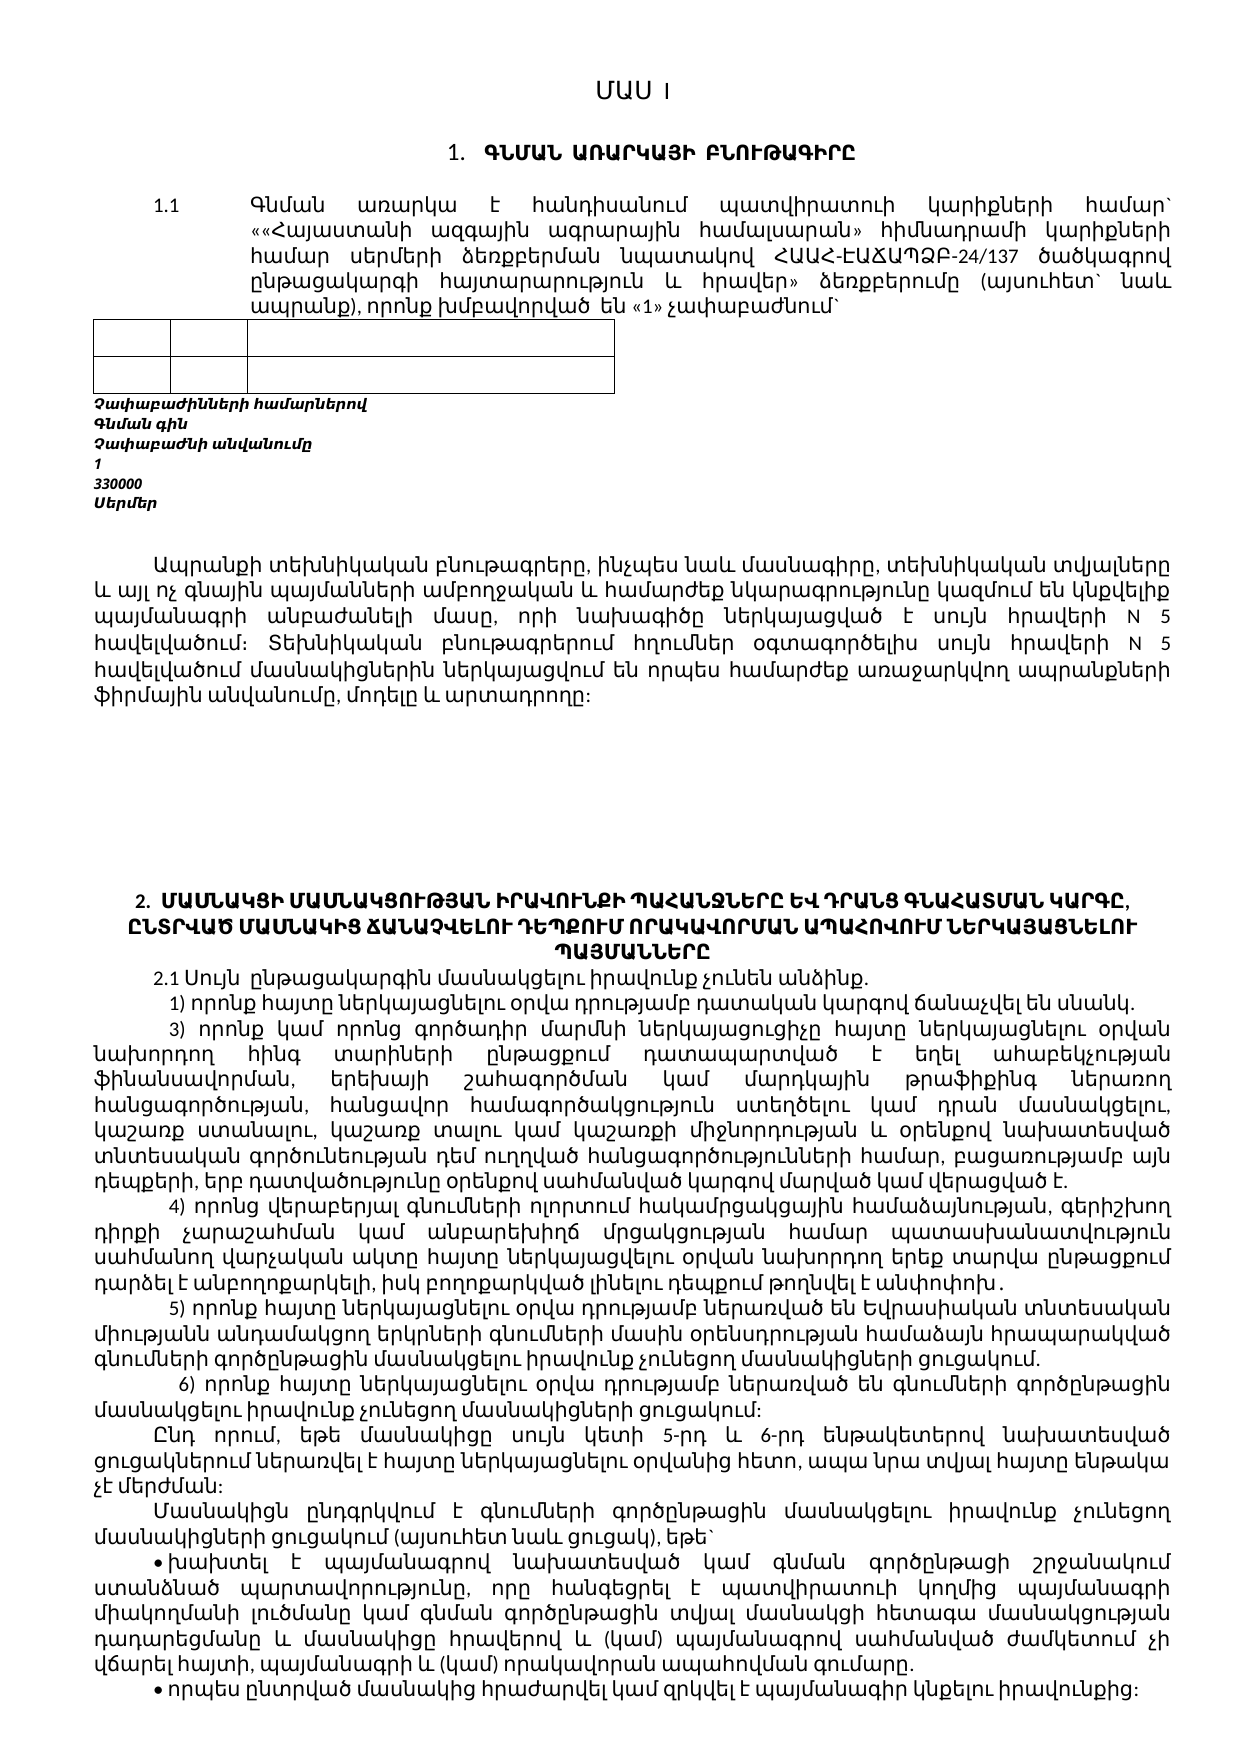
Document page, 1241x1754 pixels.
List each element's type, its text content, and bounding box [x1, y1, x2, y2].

text ՄԱՍ I [94, 75, 1171, 106]
text 1) որոնք հայտը ներկայացնելու օրվա դրությամբ դատական կարգով ճանաչվել են սնանկ. [94, 990, 1171, 1016]
text • որպես ընտրված մասնակից հրաժարվել կամ զրկվել է պայմանագիր կնքելու իրավունքից: [94, 1677, 1171, 1702]
text Ընդ որում, եթե մասնակիցը սույն կետի 5-րդ և 6-րդ ենթակետերով նախատեսված ցուցակներում ներառվել է հայտը ներկայացնելու օրվանից հետո, ապա նրա տվյալ հայտը ենթակա չէ մերժման: [94, 1422, 1171, 1499]
text 2. ՄԱՍՆԱԿՑԻ ՄԱՍՆԱԿՑՈՒԹՅԱՆ ԻՐԱՎՈՒՆՔԻ ՊԱՀԱՆՋՆԵՐԸ ԵՎ ԴՐԱՆՑ ԳՆԱՀԱՏՄԱՆ ԿԱՐԳԸ, ԸՆՏՐՎԱԾ ՄԱՍՆԱԿԻՑ ՃԱՆԱՉՎԵԼՈՒ ԴԵՊՔՈՒՄ ՈՐԱԿԱՎՈՐՄԱՆ ԱՊԱՀՈՎՈՒՄ ՆԵՐԿԱՅԱՑՆԵԼՈՒ ՊԱՅՄԱՆՆԵՐԸ [94, 889, 1171, 965]
list ԳՆՄԱՆ ԱՌԱՐԿԱՅԻ ԲՆՈՒԹԱԳԻՐԸ [131, 136, 1171, 167]
text Ապրանքի տեխնիկական բնութագրերը, ինչպես նաև մասնագիրը, տեխնիկական տվյալները և այլ ոչ գնային պայմանների ամբողջական և համարժեք նկարագրությունը կազմում են կնքվելիք պայմանագրի անբաժանելի մասը, որի նախագիծը ներկայացված է սույն հրավերի N 5 հավելվածում։ Տեխնիկական բնութագրերում հղումներ օգտագործելիս սույն հրավերի N 5 հավելվածում մասնակիցներին ներկայացվում են որպես համարժեք առաջարկվող ապրանքների ֆիրմային անվանումը, մոդելը և արտադրողը: [94, 552, 1171, 708]
text • խախտել է պայմանագրով նախատեսված կամ գնման գործընթացի շրջանակում ստանձնած պարտավորությունը, որը հանգեցրել է պատվիրատուի կողմից պայմանագրի միակողմանի լուծմանը կամ գնման գործընթացին տվյալ մասնակցի հետագա մասնակցության դադարեցմանը և մասնակիցը հրավերով և (կամ) պայմանագրով սահմանված ժամկետում չի վճարել հայտի, պայմանագրի և (կամ) որակավորան ապահովման գումարը. [94, 1549, 1171, 1677]
text 5) որոնք հայտը ներկայացնելու օրվա դրությամբ ներառված են Եվրասիական տնտեսական միությանն անդամակցող երկրների գնումների մասին օրենսդրության համաձայն հրապարակված գնումների գործընթացին մասնակցելու իրավունք չունեցող մասնակիցների ցուցակում. [94, 1295, 1171, 1372]
text Մասնակիցն ընդգրկվում է գնումների գործընթացին մասնակցելու իրավունք չունեցող մասնակիցների ցուցակում (այսուհետ նաև ցուցակ), եթե` [94, 1499, 1171, 1549]
subtitle Գնման առարկա է հանդիսանում պատվիրատուի կարիքների համար` ««Հայաստանի ազգային ագրարային համալսարան» հիմնադրամի կարիքների համար սերմերի ձեռքբերման նպատակով ՀԱԱՀ-ԷԱՃԱՊՁԲ-24/137 ծածկագրով ընթացակարգի հայտարարություն և հրավեր» ձեռքբերումը (այսուհետ` նաև ապրանք), որոնք խմբավորված են «1» չափաբաժնում` [153, 192, 1171, 319]
text 2.1 Սույն ընթացակարգին մասնակցելու իրավունք չունեն անձինք. [94, 965, 1171, 990]
text 6) որոնք հայտը ներկայացնելու օրվա դրությամբ ներառված են գնումների գործընթացին մասնակցելու իրավունք չունեցող մասնակիցների ցուցակում: [94, 1372, 1171, 1422]
text 4) որոնց վերաբերյալ գնումների ոլորտում հակամրցակցային համաձայնության, գերիշխող դիրքի չարաշահման կամ անբարեխիղճ մրցակցության համար պատասխանատվություն սահմանող վարչական ակտը հայտը ներկայացվելու օրվան նախորդող երեք տարվա ընթացքում դարձել է անբողոքարկելի, իսկ բողոքարկված լինելու դեպքում թողնվել է անփոփոխ․ [94, 1194, 1171, 1295]
text 3) որոնք կամ որոնց գործադիր մարմնի ներկայացուցիչը հայտը ներկայացնելու օրվան նախորդող հինգ տարիների ընթացքում դատապարտված է եղել ահաբեկչության ֆինանսավորման, երեխայի շահագործման կամ մարդկային թրաֆիքինգ ներառող հանցագործության, հանցավոր համագործակցություն ստեղծելու կամ դրան մասնակցելու, կաշառք ստանալու, կաշառք տալու կամ կաշառքի միջնորդության և օրենքով նախատեսված տնտեսական գործունեության դեմ ուղղված հանցագործությունների համար, բացառությամբ այն դեպքերի, երբ դատվածությունը օրենքով սահմանված կարգով մարված կամ վերացված է. [94, 1016, 1171, 1194]
